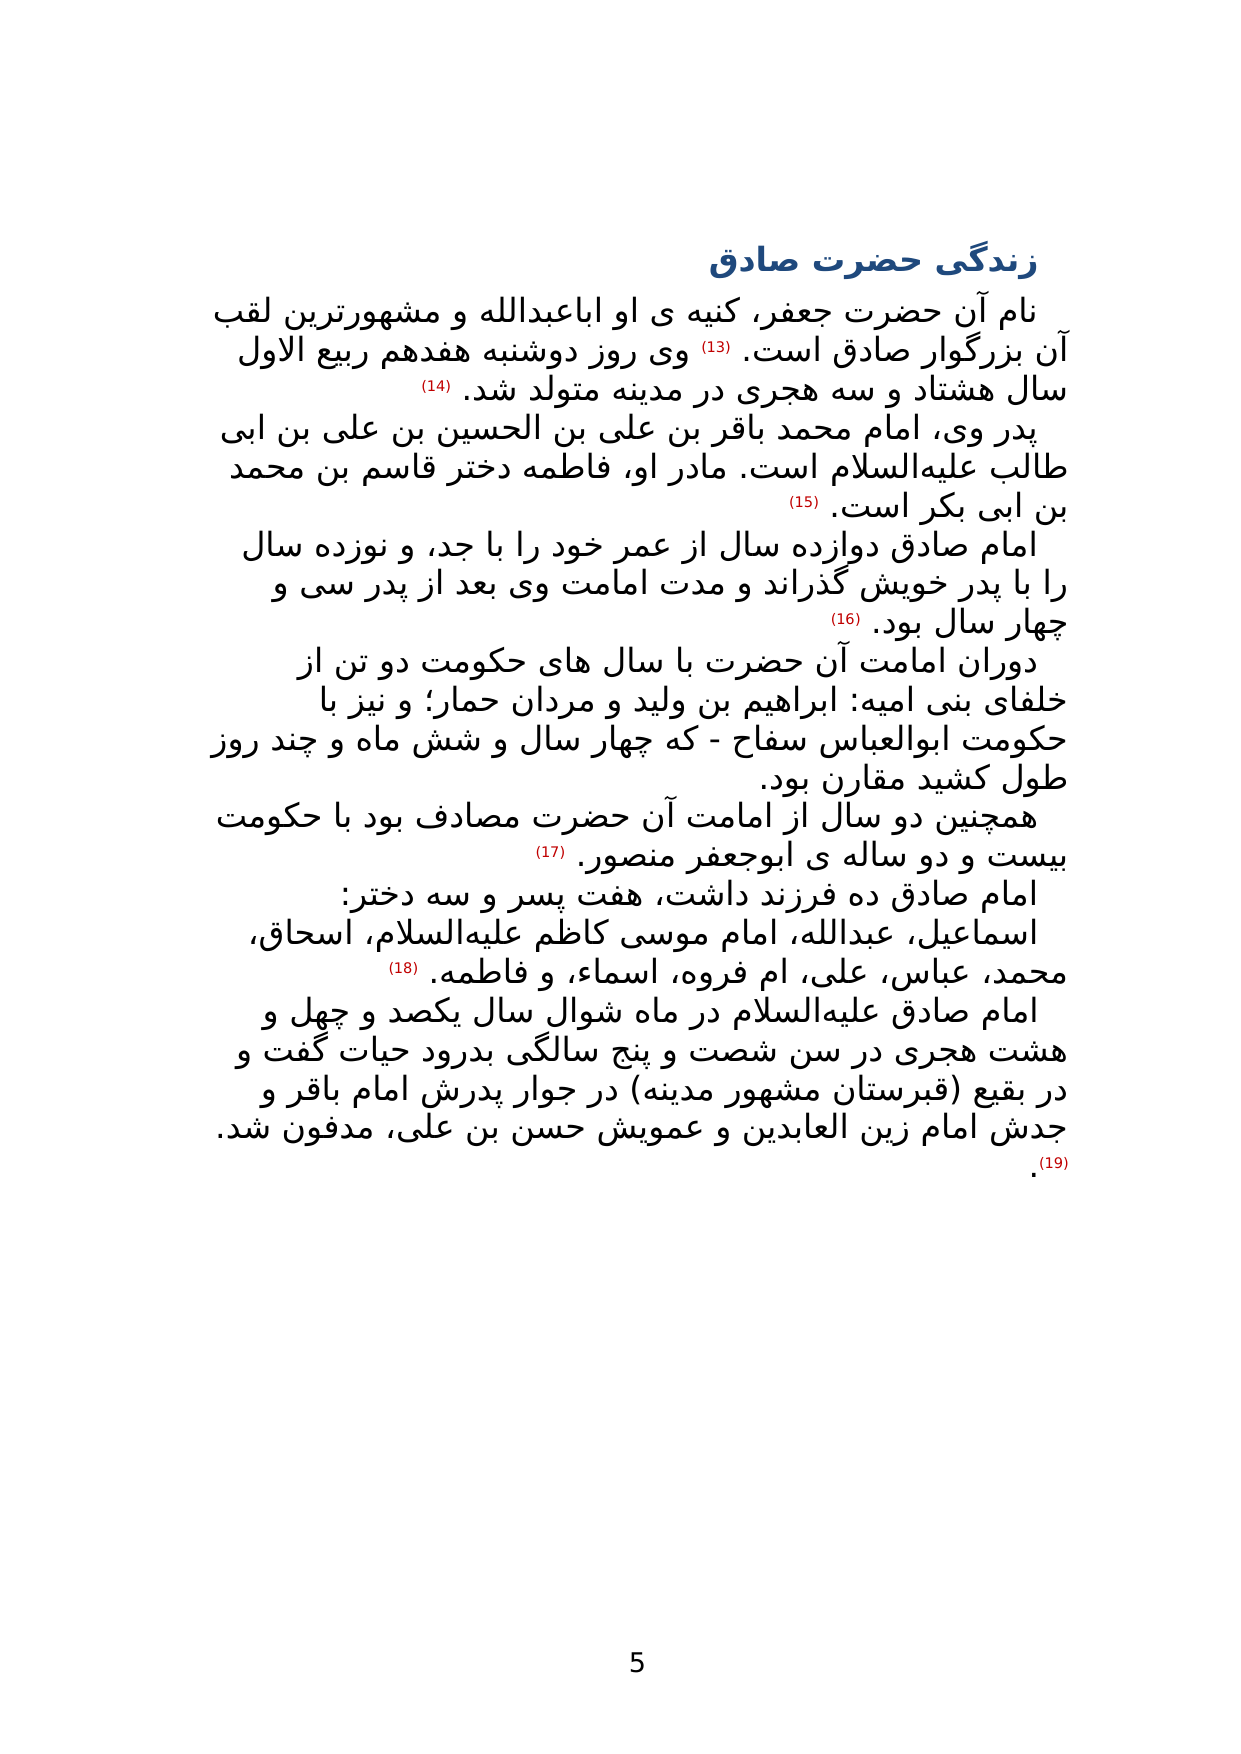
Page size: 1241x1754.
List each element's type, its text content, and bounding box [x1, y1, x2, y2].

text نام آن حضرت جعفر، کنیه ی او اباعبدالله و مشهورترین لقب آن بزرگوار صادق است. (13) وی روز دوشنبه هفدهم ربیع الاول سال هشتاد و سه هجری در مدینه متولد شد. (14) [206, 292, 1069, 408]
text امام صادق ده فرزند داشت، هفت پسر و سه دختر: [206, 875, 1069, 913]
text امام صادق عليه‌السلام در ماه شوال سال یکصد و چهل و هشت هجری در سن شصت و پنج سالگی بدرود حیات گفت و در بقیع (قبرستان مشهور مدینه) در جوار پدرش امام باقر و جدش امام زین العابدین و عمویش حسن بن علی، مدفون شد. (19). [206, 991, 1069, 1186]
text همچنین دو سال از امامت آن حضرت مصادف بود با حکومت بیست و دو ساله ی ابوجعفر منصور. (17) [206, 797, 1069, 875]
text اسماعیل، عبدالله، امام موسی کاظم عليه‌السلام، اسحاق، محمد، عباس، علی، ام فروه، اسماء، و فاطمه. (18) [206, 913, 1069, 991]
subtitle زندگی حضرت صادق [206, 241, 1069, 279]
text پدر وی، امام محمد باقر بن علی بن الحسین بن علی بن ابی طالب عليه‌السلام است. مادر او، فاطمه دختر قاسم بن محمد بن ابی بکر است. (15) [206, 408, 1069, 525]
text امام صادق دوازده سال از عمر خود را با جد، و نوزده سال را با پدر خویش گذراند و مدت امامت وی بعد از پدر سی و چهار سال بود. (16) [206, 525, 1069, 642]
text دوران امامت آن حضرت با سال های حکومت دو تن از خلفای بنی امیه: ابراهیم بن ولید و مردان حمار؛ و نیز با حکومت ابوالعباس سفاح - که چهار سال و شش ماه و چند روز طول کشید مقارن بود. [206, 642, 1069, 797]
